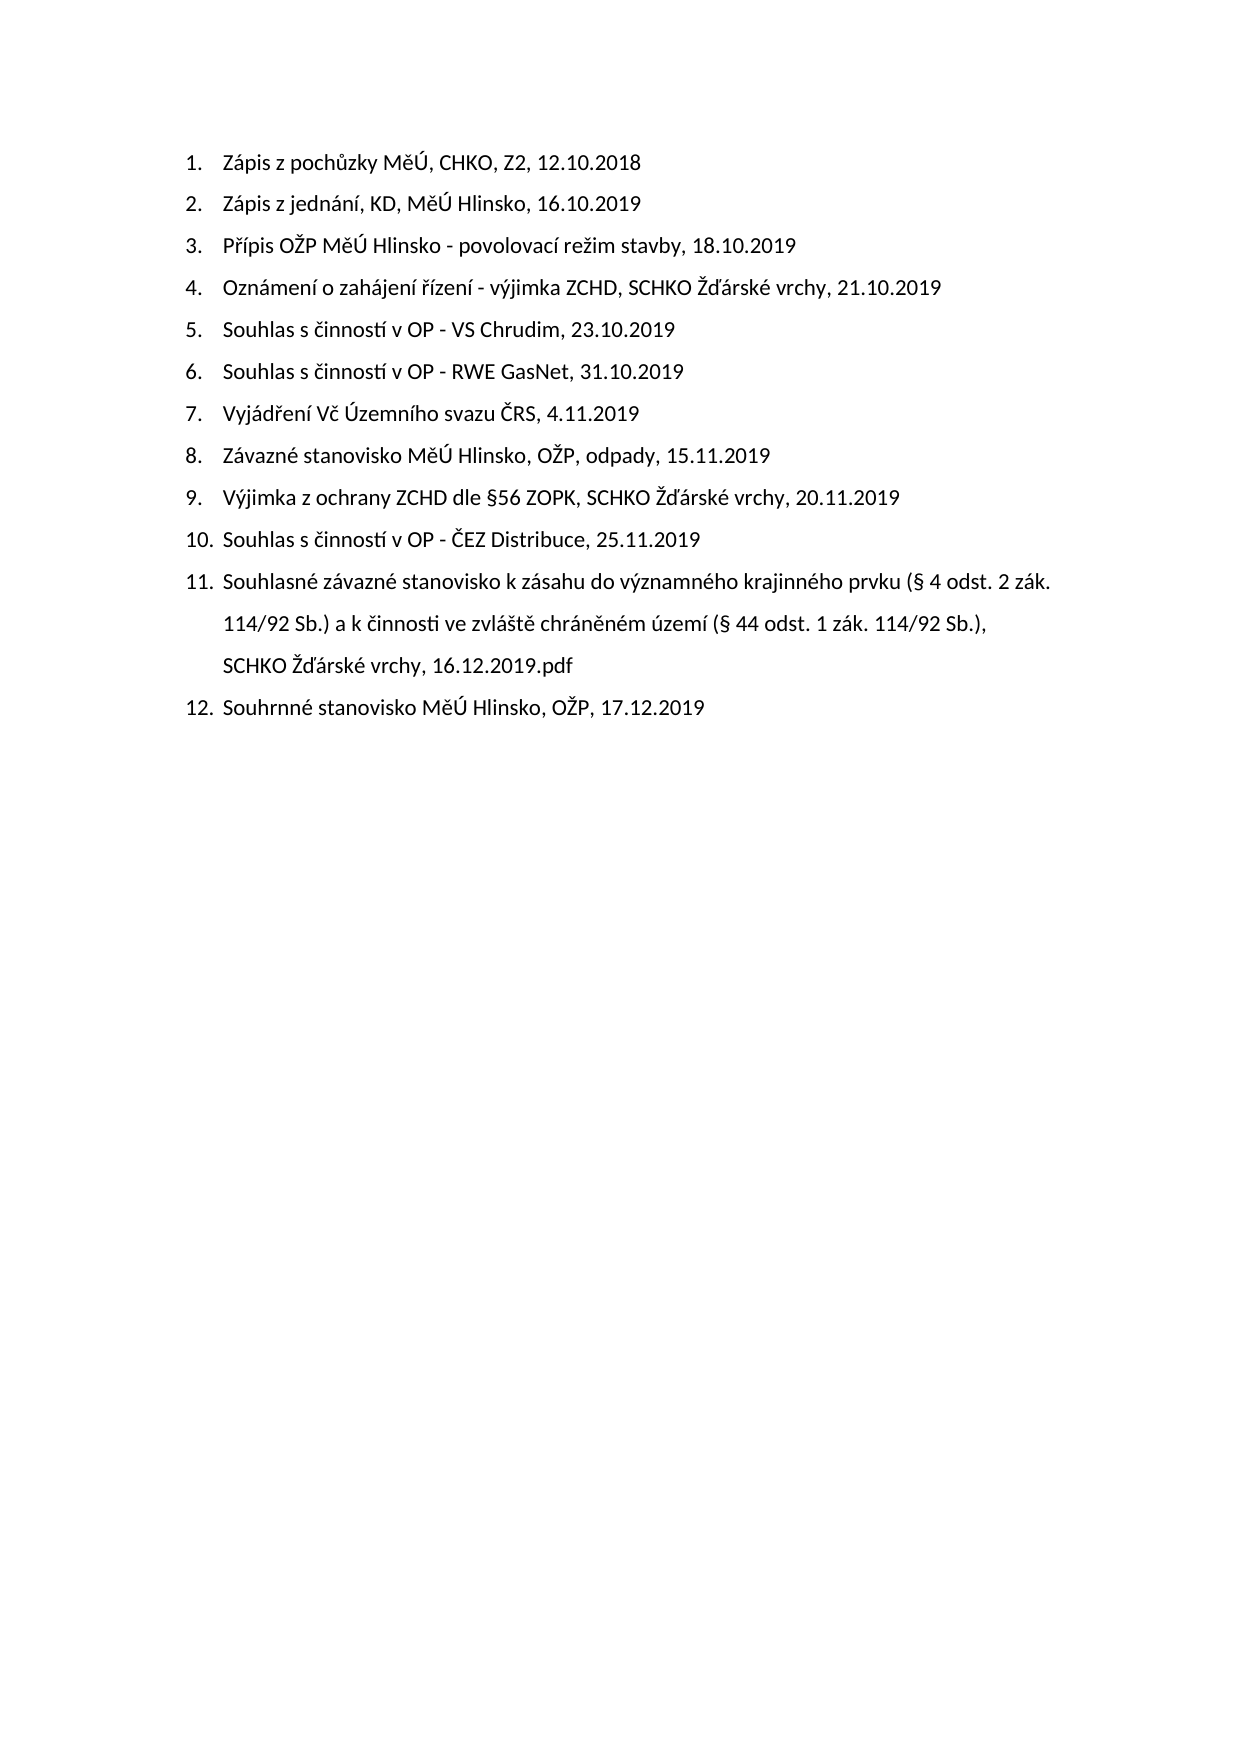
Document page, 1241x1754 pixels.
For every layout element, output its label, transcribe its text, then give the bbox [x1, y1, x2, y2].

list Přípis OŽP MěÚ Hlinsko - povolovací režim stavby, 18.10.2019 [185, 232, 1093, 259]
list Souhlasné závazné stanovisko k zásahu do významného krajinného prvku (§ 4 odst. 2 zák. 114/92 Sb.) a k činnosti ve zvláště chráněném území (§ 44 odst. 1 zák. 114/92 Sb.), SCHKO Žďárské vrchy, 16.12.2019.pdf [185, 567, 1093, 679]
list Zápis z jednání, KD, MěÚ Hlinsko, 16.10.2019 [185, 189, 1093, 218]
list Souhlas s činností v OP - ČEZ Distribuce, 25.11.2019 [185, 525, 1093, 553]
list Souhlas s činností v OP - RWE GasNet, 31.10.2019 [185, 357, 1093, 386]
list Výjimka z ochrany ZCHD dle §56 ZOPK, SCHKO Žďárské vrchy, 20.11.2019 [185, 483, 1093, 511]
list Závazné stanovisko MěÚ Hlinsko, OŽP, odpady, 15.11.2019 [185, 441, 1093, 469]
list Souhlas s činností v OP - VS Chrudim, 23.10.2019 [185, 316, 1093, 343]
list Souhrnné stanovisko MěÚ Hlinsko, OŽP, 17.12.2019 [185, 693, 1093, 721]
list Vyjádření Vč Územního svazu ČRS, 4.11.2019 [185, 399, 1093, 427]
list Zápis z pochůzky MěÚ, CHKO, Z2, 12.10.2018 [185, 148, 1093, 176]
list Oznámení o zahájení řízení - výjimka ZCHD, SCHKO Žďárské vrchy, 21.10.2019 [185, 273, 1093, 302]
